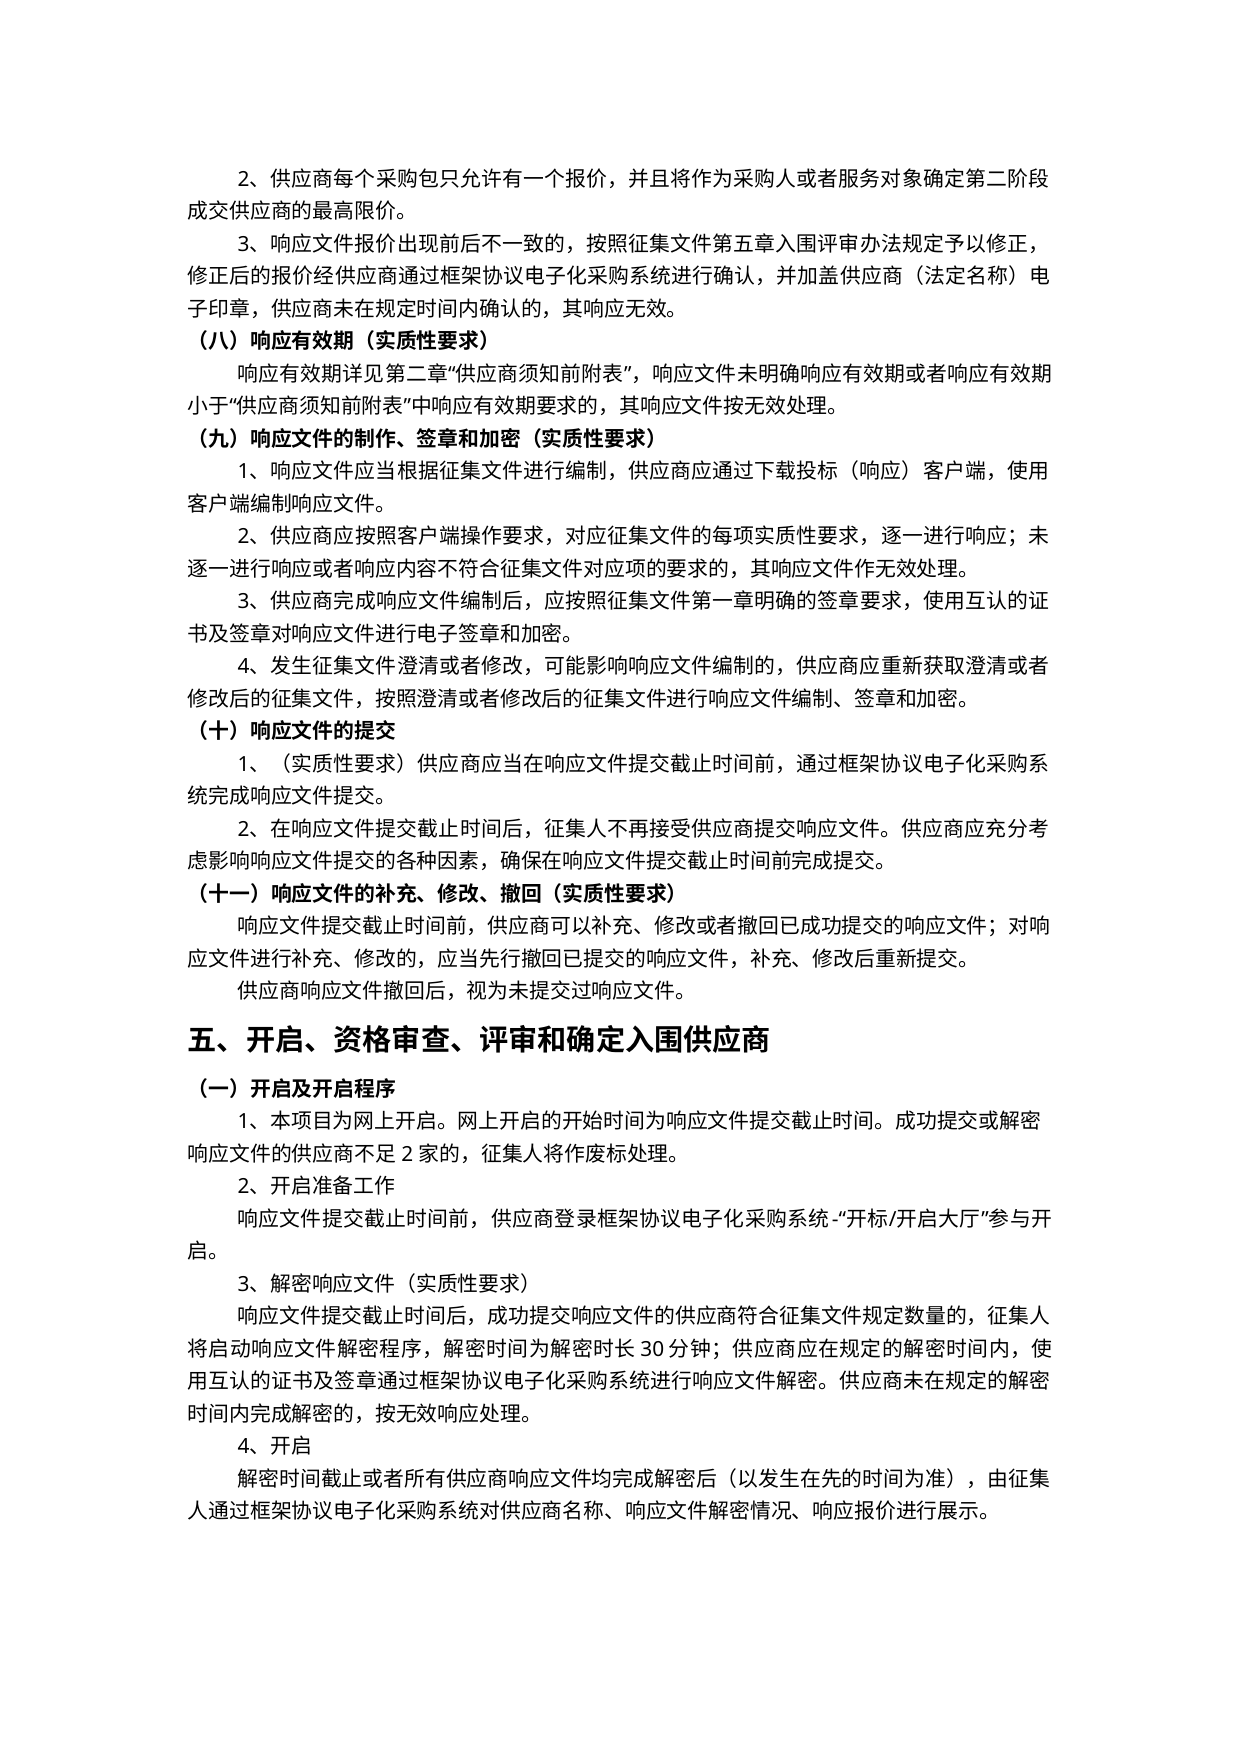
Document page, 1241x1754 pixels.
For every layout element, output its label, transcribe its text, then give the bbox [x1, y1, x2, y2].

text 响应文件提交截止时间前，供应商可以补充、修改或者撤回已成功提交的响应文件；对响应文件进行补充、修改的，应当先行撤回已提交的响应文件，补充、修改后重新提交。 [187, 909, 1053, 974]
text 解密时间截止或者所有供应商响应文件均完成解密后（以发生在先的时间为准），由征集人通过框架协议电子化采购系统对供应商名称、响应文件解密情况、响应报价进行展示。 [187, 1462, 1053, 1527]
text 4、开启 [187, 1429, 1053, 1462]
text （十）响应文件的提交 [187, 714, 1053, 747]
text 2、在响应文件提交截止时间后，征集人不再接受供应商提交响应文件。供应商应充分考虑影响响应文件提交的各种因素，确保在响应文件提交截止时间前完成提交。 [187, 812, 1053, 877]
text 3、解密响应文件（实质性要求） [187, 1267, 1053, 1299]
text （九）响应文件的制作、签章和加密（实质性要求） [187, 422, 1053, 454]
text 响应文件提交截止时间前，供应商登录框架协议电子化采购系统-“开标/开启大厅”参与开启。 [187, 1202, 1053, 1267]
text 五、开启、资格审查、评审和确定入围供应商 [187, 1007, 1053, 1072]
text 3、响应文件报价出现前后不一致的，按照征集文件第五章入围评审办法规定予以修正，修正后的报价经供应商通过框架协议电子化采购系统进行确认，并加盖供应商（法定名称）电子印章，供应商未在规定时间内确认的，其响应无效。 [187, 227, 1053, 324]
text （十一）响应文件的补充、修改、撤回（实质性要求） [187, 877, 1053, 909]
text （一）开启及开启程序 [187, 1072, 1053, 1104]
text 2、供应商应按照客户端操作要求，对应征集文件的每项实质性要求，逐一进行响应；未逐一进行响应或者响应内容不符合征集文件对应项的要求的，其响应文件作无效处理。 [187, 519, 1053, 584]
text 3、供应商完成响应文件编制后，应按照征集文件第一章明确的签章要求，使用互认的证书及签章对响应文件进行电子签章和加密。 [187, 584, 1053, 649]
text 响应有效期详见第二章“供应商须知前附表”，响应文件未明确响应有效期或者响应有效期小于“供应商须知前附表”中响应有效期要求的，其响应文件按无效处理。 [187, 357, 1053, 422]
text 2、供应商每个采购包只允许有一个报价，并且将作为采购人或者服务对象确定第二阶段成交供应商的最高限价。 [187, 162, 1053, 227]
text 4、发生征集文件澄清或者修改，可能影响响应文件编制的，供应商应重新获取澄清或者修改后的征集文件，按照澄清或者修改后的征集文件进行响应文件编制、签章和加密。 [187, 649, 1053, 714]
text 1、（实质性要求）供应商应当在响应文件提交截止时间前，通过框架协议电子化采购系统完成响应文件提交。 [187, 747, 1053, 812]
text 2、开启准备工作 [187, 1169, 1053, 1202]
text 响应文件提交截止时间后，成功提交响应文件的供应商符合征集文件规定数量的，征集人将启动响应文件解密程序，解密时间为解密时长30分钟；供应商应在规定的解密时间内，使用互认的证书及签章通过框架协议电子化采购系统进行响应文件解密。供应商未在规定的解密时间内完成解密的，按无效响应处理。 [187, 1299, 1053, 1429]
text （八）响应有效期（实质性要求） [187, 324, 1053, 357]
text 1、本项目为网上开启。网上开启的开始时间为响应文件提交截止时间。成功提交或解密响应文件的供应商不足 2 家的，征集人将作废标处理。 [187, 1104, 1053, 1169]
text 1、响应文件应当根据征集文件进行编制，供应商应通过下载投标（响应）客户端，使用客户端编制响应文件。 [187, 454, 1053, 519]
text 供应商响应文件撤回后，视为未提交过响应文件。 [187, 974, 1053, 1007]
